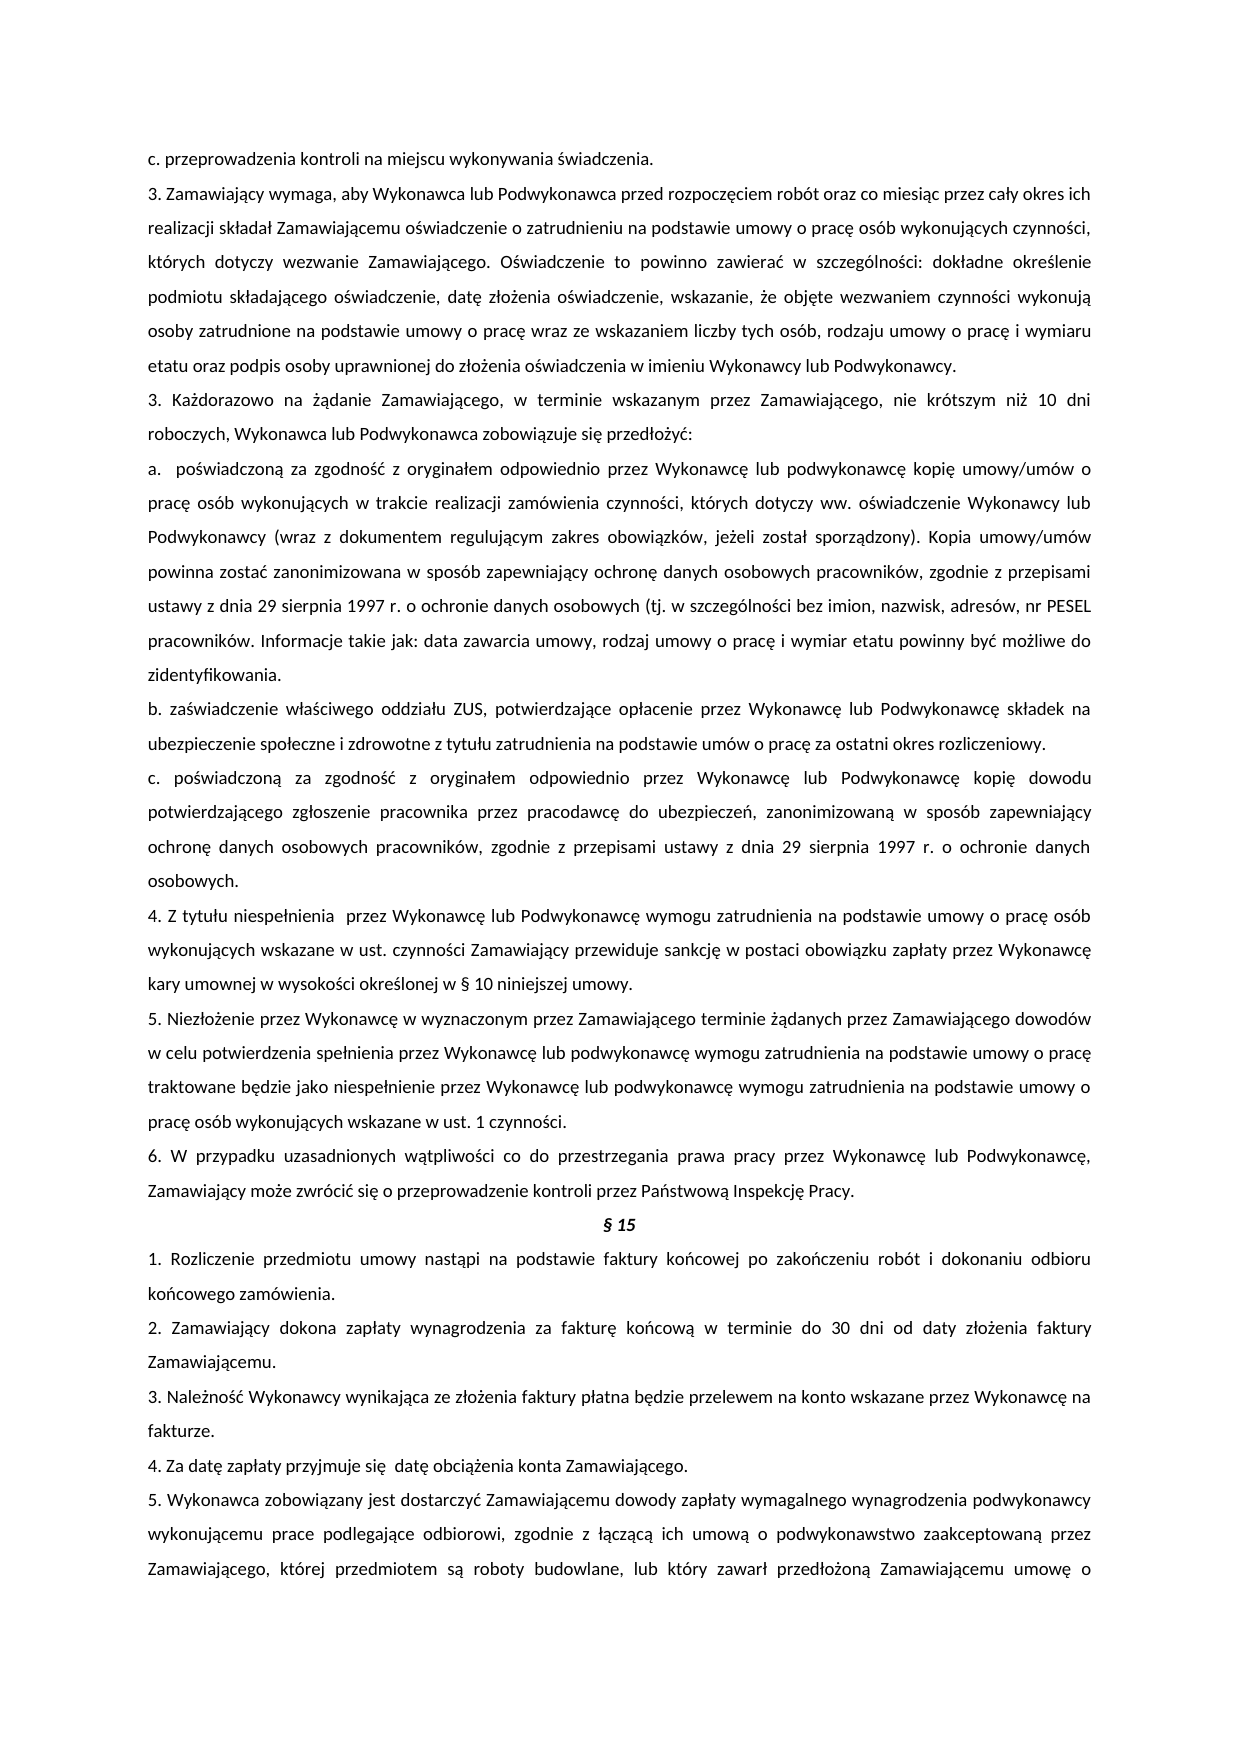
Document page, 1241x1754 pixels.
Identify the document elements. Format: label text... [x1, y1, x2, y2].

text 6. W przypadku uzasadnionych wątpliwości co do przestrzegania prawa pracy przez Wykonawcę lub Podwykonawcę, Zamawiający może zwrócić się o przeprowadzenie kontroli przez Państwową Inspekcję Pracy. [148, 1144, 1093, 1202]
text 4. Z tytułu niespełnienia przez Wykonawcę lub Podwykonawcę wymogu zatrudnienia na podstawie umowy o pracę osób wykonujących wskazane w ust. czynności Zamawiający przewiduje sankcję w postaci obowiązku zapłaty przez Wykonawcę kary umownej w wysokości określonej w § 10 niniejszej umowy. [148, 904, 1093, 996]
text 3. Każdorazowo na żądanie Zamawiającego, w terminie wskazanym przez Zamawiającego, nie krótszym niż 10 dni roboczych, Wykonawca lub Podwykonawca zobowiązuje się przedłożyć: [148, 388, 1093, 446]
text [148, 1488, 1093, 1580]
text § 15 [148, 1213, 1093, 1236]
text c. przeprowadzenia kontroli na miejscu wykonywania świadczenia. [148, 148, 1093, 171]
text 5. Niezłożenie przez Wykonawcę w wyznaczonym przez Zamawiającego terminie żądanych przez Zamawiającego dowodów w celu potwierdzenia spełnienia przez Wykonawcę lub podwykonawcę wymogu zatrudnienia na podstawie umowy o pracę traktowane będzie jako niespełnienie przez Wykonawcę lub podwykonawcę wymogu zatrudnienia na podstawie umowy o pracę osób wykonujących wskazane w ust. 1 czynności. [148, 1007, 1093, 1133]
text 3. Zamawiający wymaga, aby Wykonawca lub Podwykonawca przed rozpoczęciem robót oraz co miesiąc przez cały okres ich realizacji składał Zamawiającemu oświadczenie o zatrudnieniu na podstawie umowy o pracę osób wykonujących czynności, których dotyczy wezwanie Zamawiającego. Oświadczenie to powinno zawierać w szczególności: dokładne określenie podmiotu składającego oświadczenie, datę złożenia oświadczenie, wskazanie, że objęte wezwaniem czynności wykonują osoby zatrudnione na podstawie umowy o pracę wraz ze wskazaniem liczby tych osób, rodzaju umowy o pracę i wymiaru etatu oraz podpis osoby uprawnionej do złożenia oświadczenia w imieniu Wykonawcy lub Podwykonawcy. [148, 182, 1093, 377]
text b. zaświadczenie właściwego oddziału ZUS, potwierdzające opłacenie przez Wykonawcę lub Podwykonawcę składek na ubezpieczenie społeczne i zdrowotne z tytułu zatrudnienia na podstawie umów o pracę za ostatni okres rozliczeniowy. [148, 698, 1093, 755]
text a. poświadczoną za zgodność z oryginałem odpowiednio przez Wykonawcę lub podwykonawcę kopię umowy/umów o pracę osób wykonujących w trakcie realizacji zamówienia czynności, których dotyczy ww. oświadczenie Wykonawcy lub Podwykonawcy (wraz z dokumentem regulującym zakres obowiązków, jeżeli został sporządzony). Kopia umowy/umów powinna zostać zanonimizowana w sposób zapewniający ochronę danych osobowych pracowników, zgodnie z przepisami ustawy z dnia 29 sierpnia 1997 r. o ochronie danych osobowych (tj. w szczególności bez imion, nazwisk, adresów, nr PESEL pracowników. Informacje takie jak: data zawarcia umowy, rodzaj umowy o pracę i wymiar etatu powinny być możliwe do zidentyfikowania. [148, 457, 1093, 686]
text 2. Zamawiający dokona zapłaty wynagrodzenia za fakturę końcową w terminie do 30 dni od daty złożenia faktury Zamawiającemu. [148, 1316, 1093, 1374]
text c. poświadczoną za zgodność z oryginałem odpowiednio przez Wykonawcę lub Podwykonawcę kopię dowodu potwierdzającego zgłoszenie pracownika przez pracodawcę do ubezpieczeń, zanonimizowaną w sposób zapewniający ochronę danych osobowych pracowników, zgodnie z przepisami ustawy z dnia 29 sierpnia 1997 r. o ochronie danych osobowych. [148, 766, 1093, 892]
text 1. Rozliczenie przedmiotu umowy nastąpi na podstawie faktury końcowej po zakończeniu robót i dokonaniu odbioru końcowego zamówienia. [148, 1248, 1093, 1305]
text 4. Za datę zapłaty przyjmuje się datę obciążenia konta Zamawiającego. [148, 1454, 1093, 1477]
text 3. Należność Wykonawcy wynikająca ze złożenia faktury płatna będzie przelewem na konto wskazane przez Wykonawcę na fakturze. [148, 1385, 1093, 1442]
